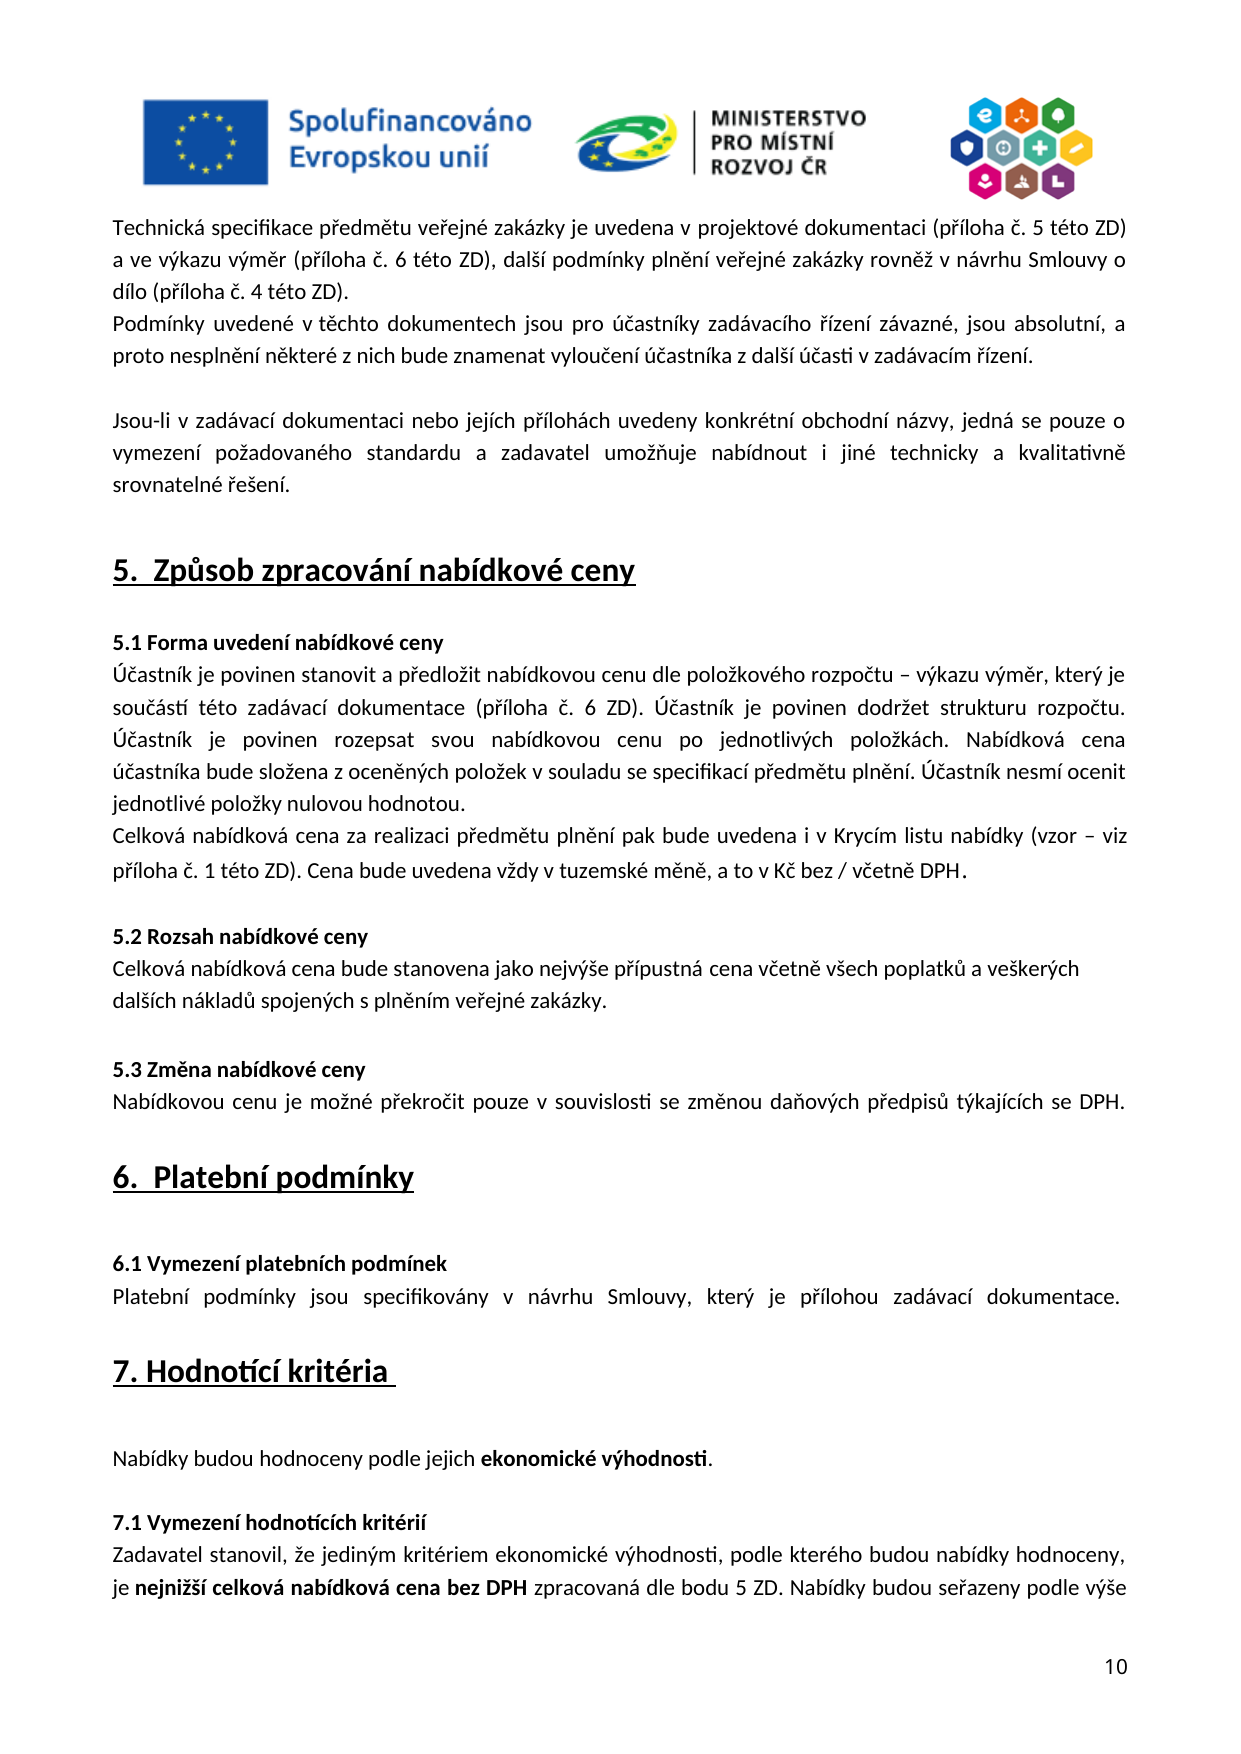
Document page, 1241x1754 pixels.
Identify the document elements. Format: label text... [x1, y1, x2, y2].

text 7.1 Vymezení hodnotících kritérií [112, 1508, 1128, 1536]
text Nabídky budou hodnoceny podle jejich ekonomické výhodnosti. [112, 1444, 1128, 1472]
picture [942, 92, 1094, 200]
text Účastník je povinen stanovit a předložit nabídkovou cenu dle položkového rozpočtu – výkazu výměr, který je součástí této zadávací dokumentace (příloha č. 6 ZD). Účastník je povinen dodržet strukturu rozpočtu. Účastník je povinen rozepsat svou nabídkovou cenu po jednotlivých položkách. Nabídková cena účastníka bude složena z oceněných položek v souladu se specifikací předmětu plnění. Účastník nesmí ocenit jednotlivé položky nulovou hodnotou. [112, 660, 1128, 817]
text 7. Hodnotící kritéria [112, 1350, 1128, 1391]
text Nabídkovou cenu je možné překročit pouze v souvislosti se změnou daňových předpisů týkajících se DPH. [112, 1087, 1128, 1151]
text 5.2 Rozsah nabídkové ceny [112, 922, 1128, 950]
text Celková nabídková cena za realizaci předmětu plnění pak bude uvedena i v Krycím listu nabídky (vzor – viz příloha č. 1 této ZD). Cena bude uvedena vždy v tuzemské měně, a to v Kč bez / včetně DPH. [112, 821, 1128, 885]
text Jsou-li v zadávací dokumentaci nebo jejích přílohách uvedeny konkrétní obchodní názvy, jedná se pouze o vymezení požadovaného standardu a zadavatel umožňuje nabídnout i jiné technicky a kvalitativně srovnatelné řešení. [112, 406, 1128, 498]
text Technická specifikace předmětu veřejné zakázky je uvedena v projektové dokumentaci (příloha č. 5 této ZD) a ve výkazu výměr (příloha č. 6 této ZD), další podmínky plnění veřejné zakázky rovněž v návrhu Smlouvy o dílo (příloha č. 4 této ZD). [112, 213, 1128, 305]
text 6.1 Vymezení platebních podmínek [112, 1249, 1128, 1278]
text 5. Způsob zpracování nabídkové ceny [112, 549, 1128, 590]
text Platební podmínky jsou specifikovány v návrhu Smlouvy, který je přílohou zadávací dokumentace. [112, 1282, 1128, 1346]
text 5.3 Změna nabídkové ceny [112, 1055, 1128, 1083]
text 6. Platební podmínky [112, 1156, 1128, 1197]
text Podmínky uvedené v těchto dokumentech jsou pro účastníky zadávacího řízení závazné, jsou absolutní, a proto nesplnění některé z nich bude znamenat vyloučení účastníka z další účasti v zadávacím řízení. [112, 309, 1128, 369]
text Celková nabídková cena bude stanovena jako nejvýše přípustná cena včetně všech poplatků a veškerých dalších nákladů spojených s plněním veřejné zakázky. [112, 954, 1128, 1051]
picture [112, 73, 927, 213]
text 5.1 Forma uvedení nabídkové ceny [112, 628, 1128, 656]
